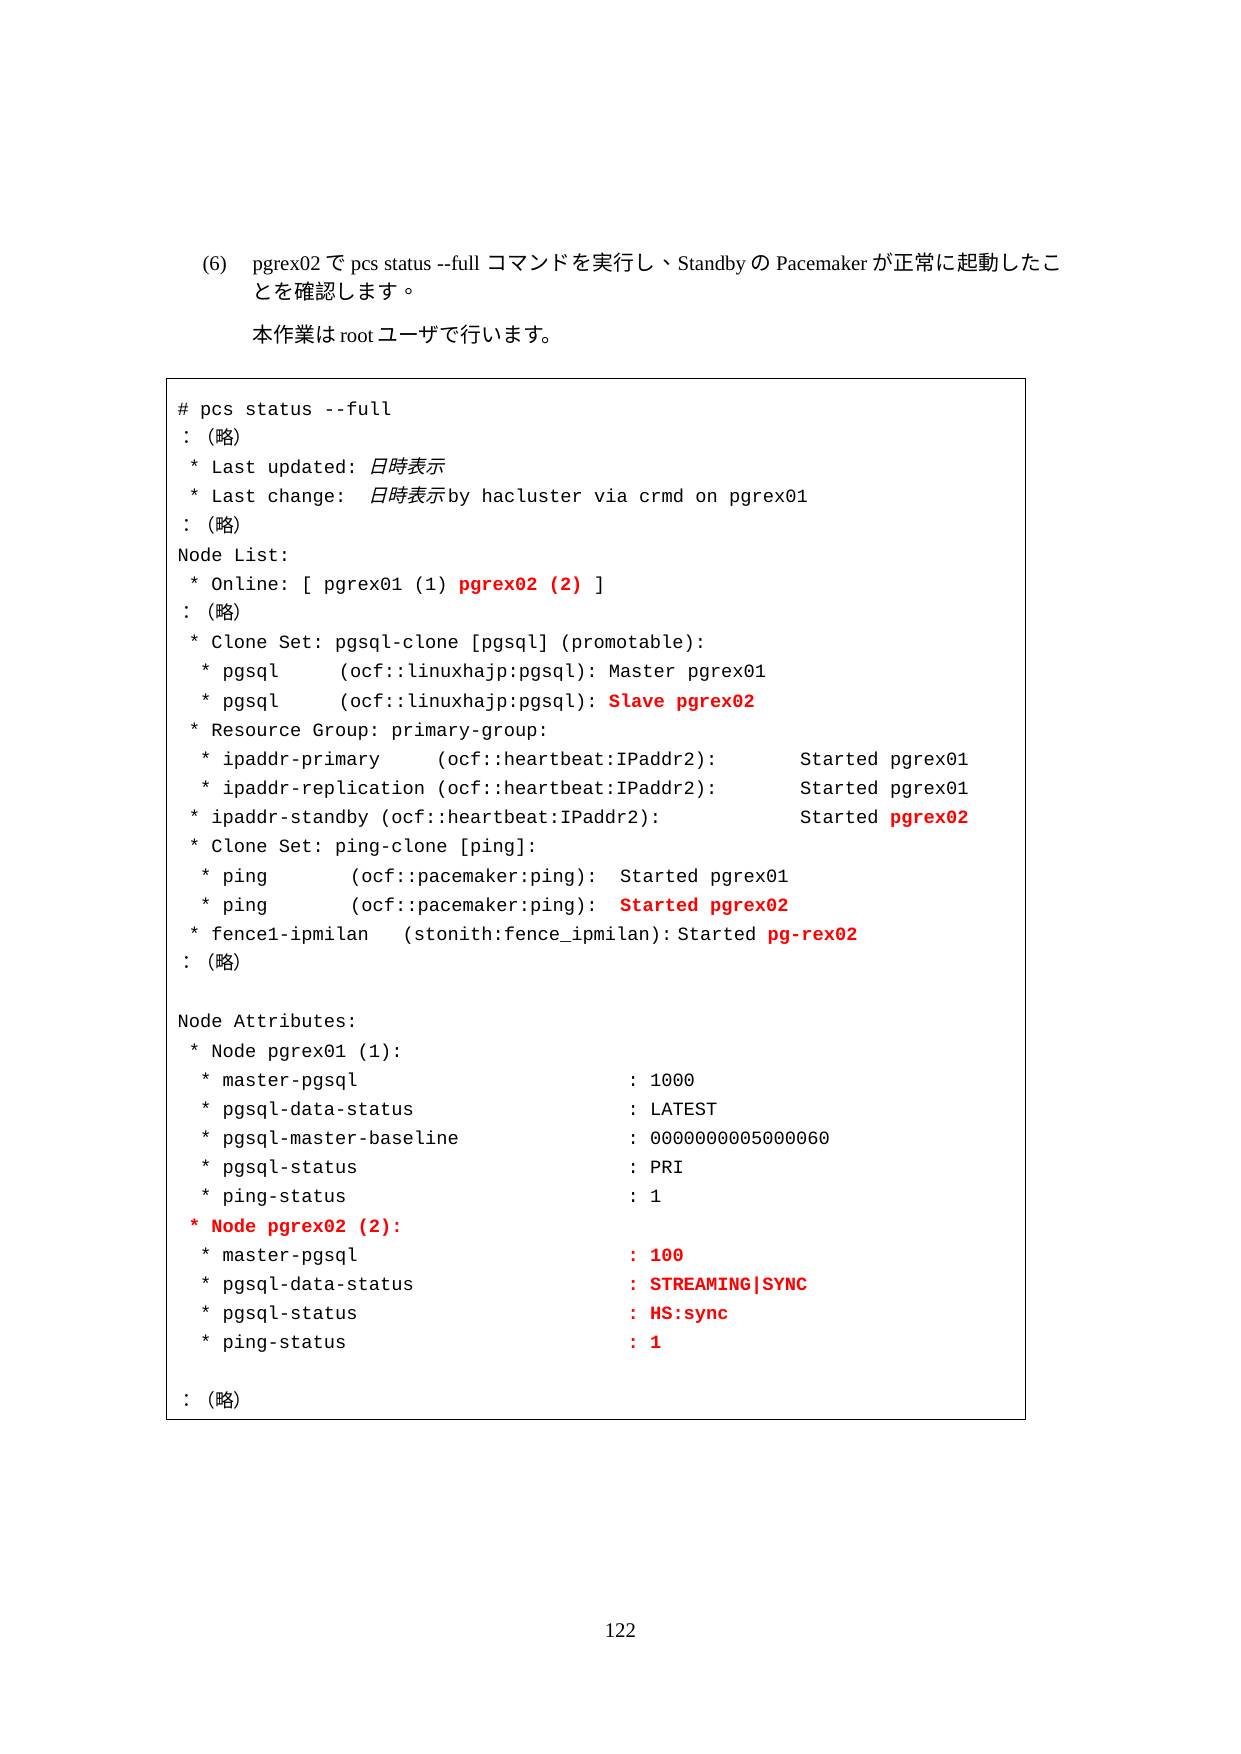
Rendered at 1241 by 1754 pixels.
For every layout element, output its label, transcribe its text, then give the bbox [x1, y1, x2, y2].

list 本作業はrootユーザで行います。 [202, 318, 1063, 348]
table_header # pcs status --full ：（略） * Last updated: 日時表示 * Last change: 日時表示 by hacluster via crmd on pgrex01 ：（略） Node List: * Online: [ pgrex01 (1) pgrex02 (2) ] ：（略） * Clone Set: pgsql-clone [pgsql] (promotable): * pgsql (ocf::linuxhajp:pgsql): Master pgrex01 * pgsql (ocf::linuxhajp:pgsql): Slave pgrex02 * Resource Group: primary-group: * ipaddr-primary (ocf::heartbeat:IPaddr2): Started pgrex01 * ipaddr-replication (ocf::heartbeat:IPaddr2): Started pgrex01 * ipaddr-standby (ocf::heartbeat:IPaddr2): Started pgrex02 * Clone Set: ping-clone [ping]: * ping (ocf::pacemaker:ping): Started pgrex01 * ping (ocf::pacemaker:ping): Started pgrex02 * fence1-ipmilan (stonith:fence_ipmilan): Started pg-rex02 ：（略） Node Attributes: * Node pgrex01 (1): * master-pgsql : 1000 * pgsql-data-status : LATEST * pgsql-master-baseline : 0000000005000060 * pgsql-status : PRI * ping-status : 1 * Node pgrex02 (2): * master-pgsql : 100 * pgsql-data-status : STREAMING|SYNC * pgsql-status : HS:sync * ping-status : 1 ：（略） [167, 379, 1025, 1418]
list pgrex02でpcs status --full コマンドを実行し、StandbyのPacemakerが正常に起動したことを確認します。 [202, 248, 1063, 305]
